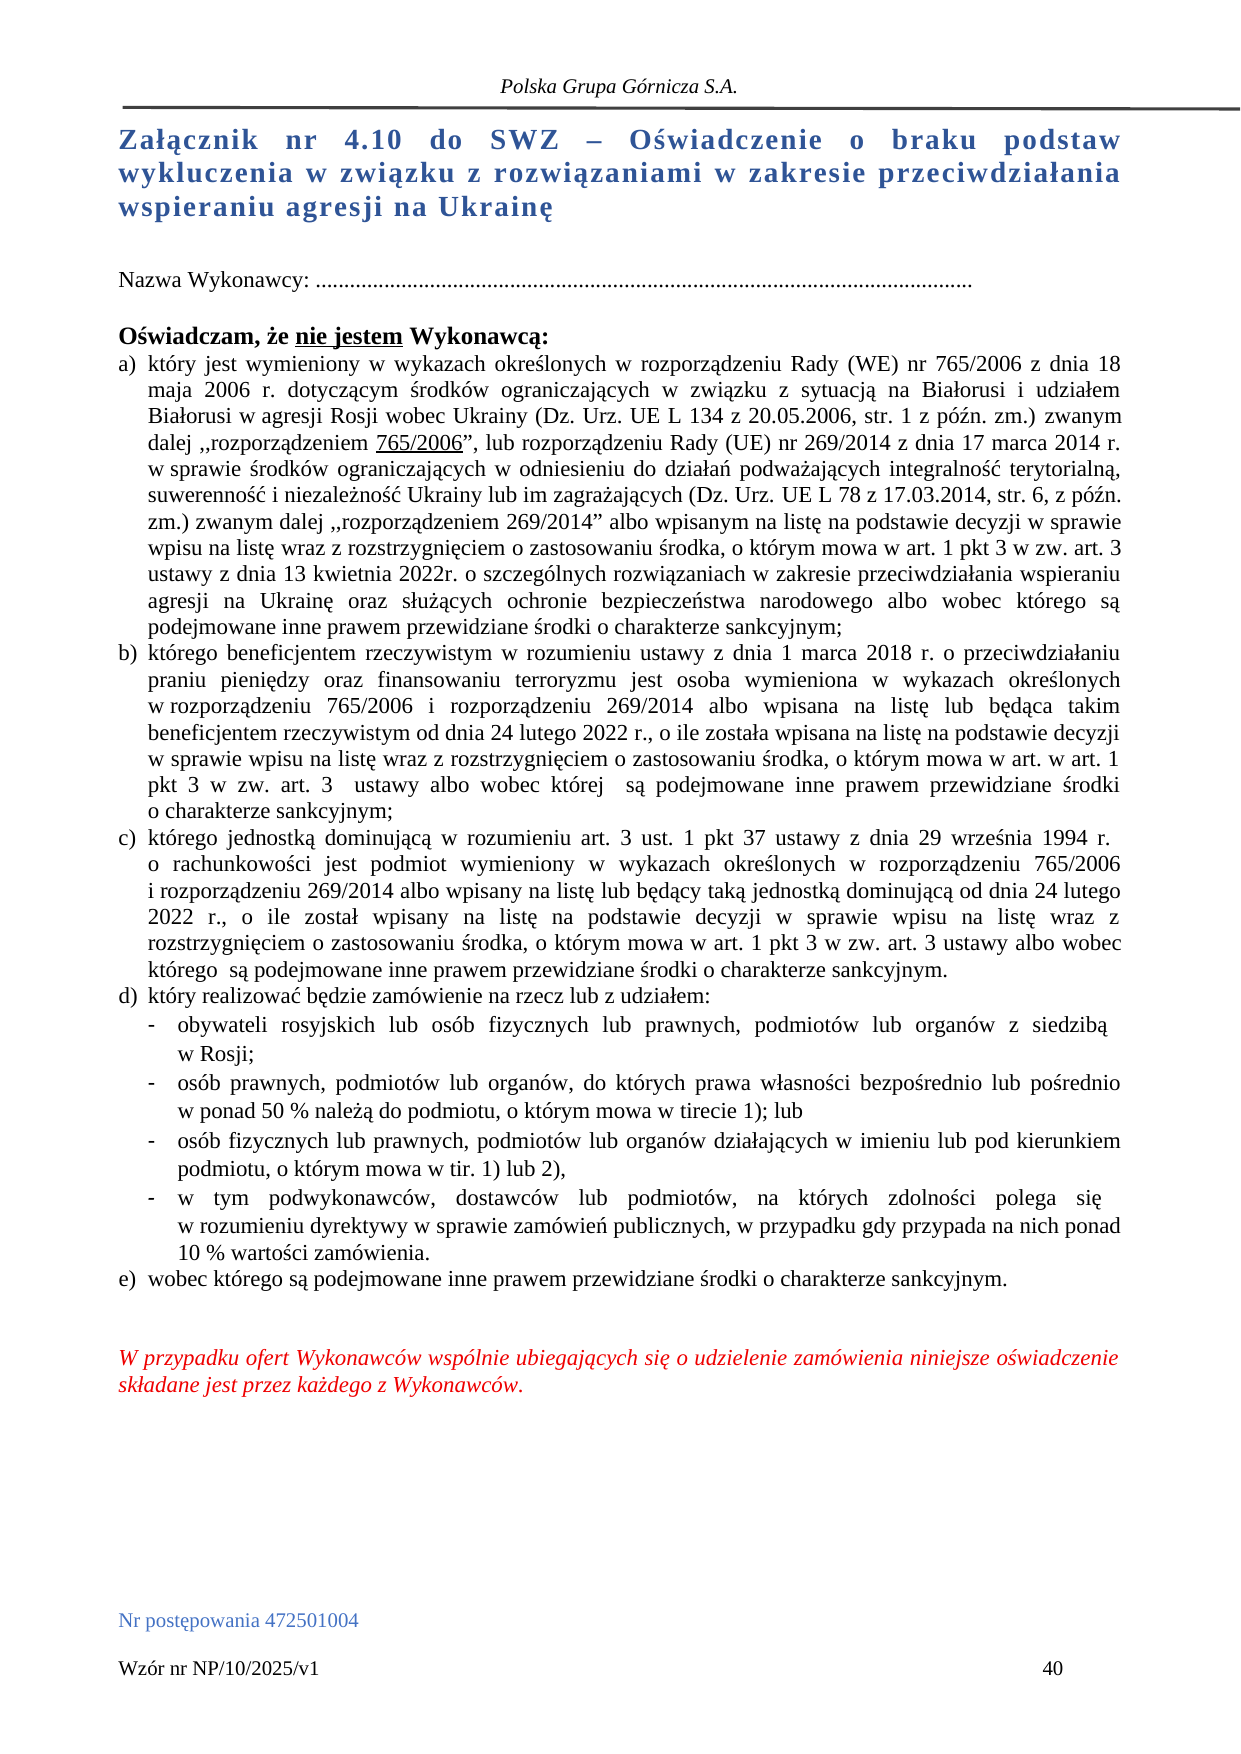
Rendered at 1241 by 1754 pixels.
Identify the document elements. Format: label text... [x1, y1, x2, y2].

list wobec którego są podejmowane inne prawem przewidziane środki o charakterze sankcyjnym. [118, 1265, 1122, 1292]
list osób prawnych, podmiotów lub organów, do których prawa własności bezpośrednio lub pośrednio w ponad 50 % należą do podmiotu, o którym mowa w tirecie 1); lub [148, 1066, 1122, 1124]
list który jest wymieniony w wykazach określonych w rozporządzeniu Rady (WE) nr 765/2006 z dnia 18 maja 2006 r. dotyczącym środków ograniczających w związku z sytuacją na Białorusi i udziałem Białorusi w agresji Rosji wobec Ukrainy (Dz. Urz. UE L 134 z 20.05.2006, str. 1 z późn. zm.) zwanym dalej ,,rozporządzeniem 765/2006”, lub rozporządzeniu Rady (UE) nr 269/2014 z dnia 17 marca 2014 r. w sprawie środków ograniczających w odniesieniu do działań podważających integralność terytorialną, suwerenność i niezależność Ukrainy lub im zagrażających (Dz. Urz. UE L 78 z 17.03.2014, str. 6, z późn. zm.) zwanym dalej ,,rozporządzeniem 269/2014” albo wpisanym na listę na podstawie decyzji w sprawie wpisu na listę wraz z rozstrzygnięciem o zastosowaniu środka, o którym mowa w art. 1 pkt 3 w zw. art. 3 ustawy z dnia 13 kwietnia 2022r. o szczególnych rozwiązaniach w zakresie przeciwdziałania wspieraniu agresji na Ukrainę oraz służących ochronie bezpieczeństwa narodowego albo wobec którego są podejmowane inne prawem przewidziane środki o charakterze sankcyjnym; [118, 349, 1122, 639]
list w tym podwykonawców, dostawców lub podmiotów, na których zdolności polega się w rozumieniu dyrektywy w sprawie zamówień publicznych, w przypadku gdy przypada na nich ponad 10 % wartości zamówienia. [148, 1181, 1122, 1265]
list którego jednostką dominującą w rozumieniu art. 3 ust. 1 pkt 37 ustawy z dnia 29 września 1994 r. o rachunkowości jest podmiot wymieniony w wykazach określonych w rozporządzeniu 765/2006 i rozporządzeniu 269/2014 albo wpisany na listę lub będący taką jednostką dominującą od dnia 24 lutego 2022 r., o ile został wpisany na listę na podstawie decyzji w sprawie wpisu na listę wraz z rozstrzygnięciem o zastosowaniu środka, o którym mowa w art. 1 pkt 3 w zw. art. 3 ustawy albo wobec którego są podejmowane inne prawem przewidziane środki o charakterze sankcyjnym. [118, 824, 1122, 982]
list obywateli rosyjskich lub osób fizycznych lub prawnych, podmiotów lub organów z siedzibą w Rosji; [148, 1008, 1122, 1066]
text Załącznik nr 4.10 do SWZ – Oświadczenie o braku podstaw wykluczenia w związku z rozwiązaniami w zakresie przeciwdziałania wspieraniu agresji na Ukrainę [118, 122, 1122, 223]
list który realizować będzie zamówienie na rzecz lub z udziałem: [118, 982, 1122, 1008]
text Nazwa Wykonawcy: ................................................................................................................... [118, 266, 1122, 292]
text Oświadczam, że nie jestem Wykonawcą: [118, 321, 1122, 349]
text W przypadku ofert Wykonawców wspólnie ubiegających się o udzielenie zamówienia niniejsze oświadczenie składane jest przez każdego z Wykonawców. [118, 1344, 1122, 1397]
list osób fizycznych lub prawnych, podmiotów lub organów działających w imieniu lub pod kierunkiem podmiotu, o którym mowa w tir. 1) lub 2), [148, 1124, 1122, 1181]
list którego beneficjentem rzeczywistym w rozumieniu ustawy z dnia 1 marca 2018 r. o przeciwdziałaniu praniu pieniędzy oraz finansowaniu terroryzmu jest osoba wymieniona w wykazach określonych w rozporządzeniu 765/2006 i rozporządzeniu 269/2014 albo wpisana na listę lub będąca takim beneficjentem rzeczywistym od dnia 24 lutego 2022 r., o ile została wpisana na listę na podstawie decyzji w sprawie wpisu na listę wraz z rozstrzygnięciem o zastosowaniu środka, o którym mowa w art. w art. 1 pkt 3 w zw. art. 3 ustawy albo wobec której są podejmowane inne prawem przewidziane środki o charakterze sankcyjnym; [118, 639, 1122, 824]
